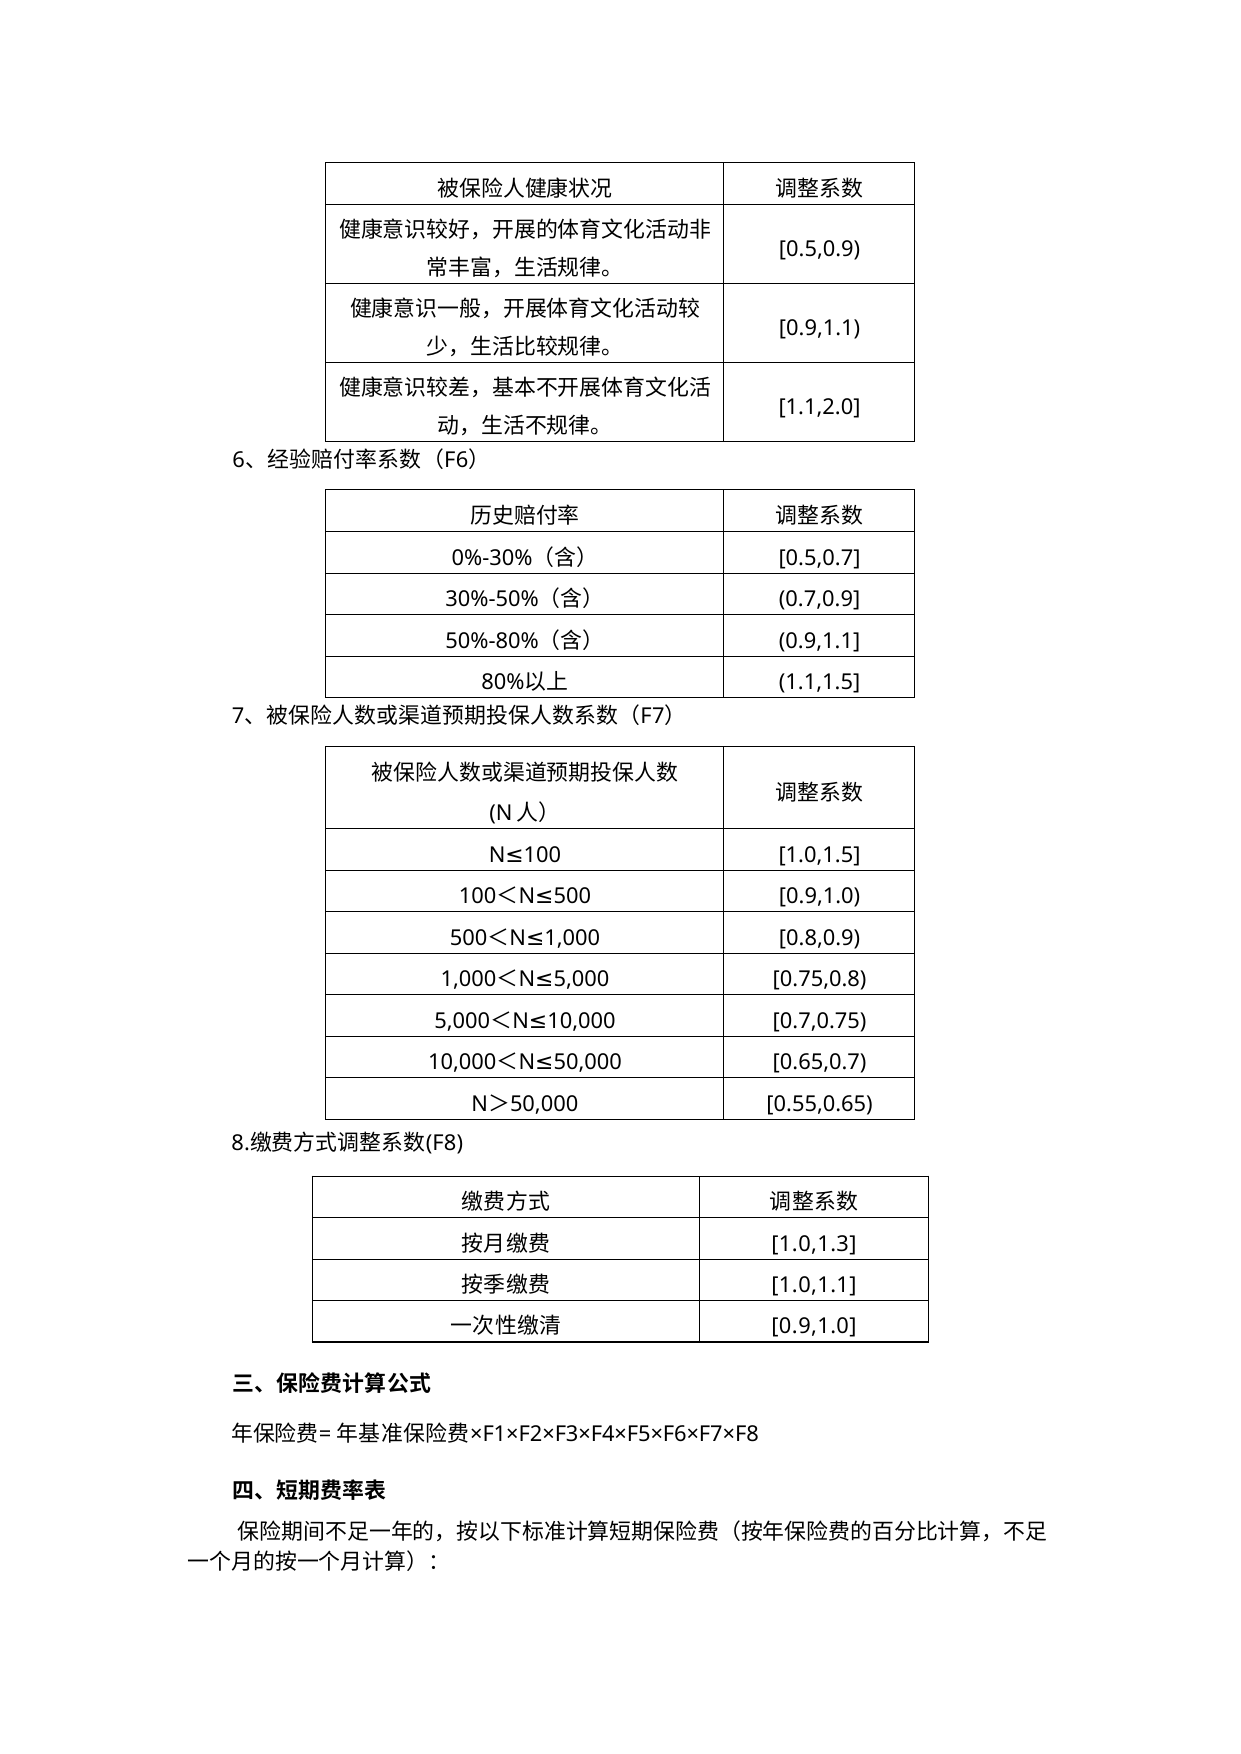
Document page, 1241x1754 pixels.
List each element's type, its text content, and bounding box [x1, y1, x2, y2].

table_cell 10,000＜N≤50,000 [326, 1037, 723, 1077]
table_cell 80%以上 [326, 657, 723, 697]
table_cell (0.7,0.9] [724, 574, 914, 614]
table_cell [0.9,1.1) [724, 284, 914, 362]
table_header 调整系数 [724, 747, 914, 828]
table_cell 健康意识较好，开展的体育文化活动非常丰富，生活规律。 [326, 205, 723, 283]
table_header 调整系数 [724, 490, 914, 531]
table_cell [0.5,0.9) [724, 205, 914, 283]
table_cell 50%-80%（含） [326, 615, 723, 656]
table_header 调整系数 [724, 163, 914, 203]
table_cell 一次性缴清 [313, 1301, 699, 1341]
text 年保险费= 年基准保险费×F1×F2×F3×F4×F5×F6×F7×F8 [231, 1412, 1053, 1449]
table_header 被保险人数或渠道预期投保人数 (N人） [326, 747, 723, 828]
table_cell [0.9,1.0] [700, 1301, 928, 1341]
table_cell (1.1,1.5] [724, 657, 914, 697]
table_cell [1.0,1.5] [724, 829, 914, 869]
table_cell 健康意识较差，基本不开展体育文化活动，生活不规律。 [326, 363, 723, 441]
table_cell 1,000＜N≤5,000 [326, 954, 723, 994]
table_cell 按月缴费 [313, 1218, 699, 1258]
table_cell [1.1,2.0] [724, 363, 914, 441]
table_cell 100＜N≤500 [326, 871, 723, 911]
table_cell 0%-30%（含） [326, 532, 723, 572]
table_cell N≤100 [326, 829, 723, 869]
table_cell N＞50,000 [326, 1078, 723, 1119]
text 四、短期费率表 [187, 1469, 1053, 1506]
table_cell 500＜N≤1,000 [326, 912, 723, 953]
table_cell [1.0,1.1] [700, 1260, 928, 1300]
text 7、被保险人数或渠道预期投保人数系数（F7） [187, 698, 1053, 730]
table_cell [0.75,0.8) [724, 954, 914, 994]
table_cell (0.9,1.1] [724, 615, 914, 656]
text 三、保险费计算公式 [187, 1362, 1053, 1399]
text 保险期间不足一年的，按以下标准计算短期保险费（按年保险费的百分比计算，不足一个月的按一个月计算）： [187, 1519, 1053, 1574]
table_cell [0.7,0.75) [724, 995, 914, 1036]
table_cell [0.9,1.0) [724, 871, 914, 911]
table_cell [0.8,0.9) [724, 912, 914, 953]
table_cell 30%-50%（含） [326, 574, 723, 614]
table_header 被保险人健康状况 [326, 163, 723, 203]
table_cell 健康意识一般，开展体育文化活动较少，生活比较规律。 [326, 284, 723, 362]
table_cell [0.55,0.65) [724, 1078, 914, 1119]
table_header 调整系数 [700, 1177, 928, 1217]
text 6、经验赔付率系数（F6） [187, 442, 1053, 473]
table_cell 按季缴费 [313, 1260, 699, 1300]
table_header 历史赔付率 [326, 490, 723, 531]
table_header 缴费方式 [313, 1177, 699, 1217]
table_cell [1.0,1.3] [700, 1218, 928, 1258]
text 8.缴费方式调整系数(F8) [231, 1120, 1053, 1157]
table_cell 5,000＜N≤10,000 [326, 995, 723, 1036]
table_cell [0.65,0.7) [724, 1037, 914, 1077]
table_cell [0.5,0.7] [724, 532, 914, 572]
